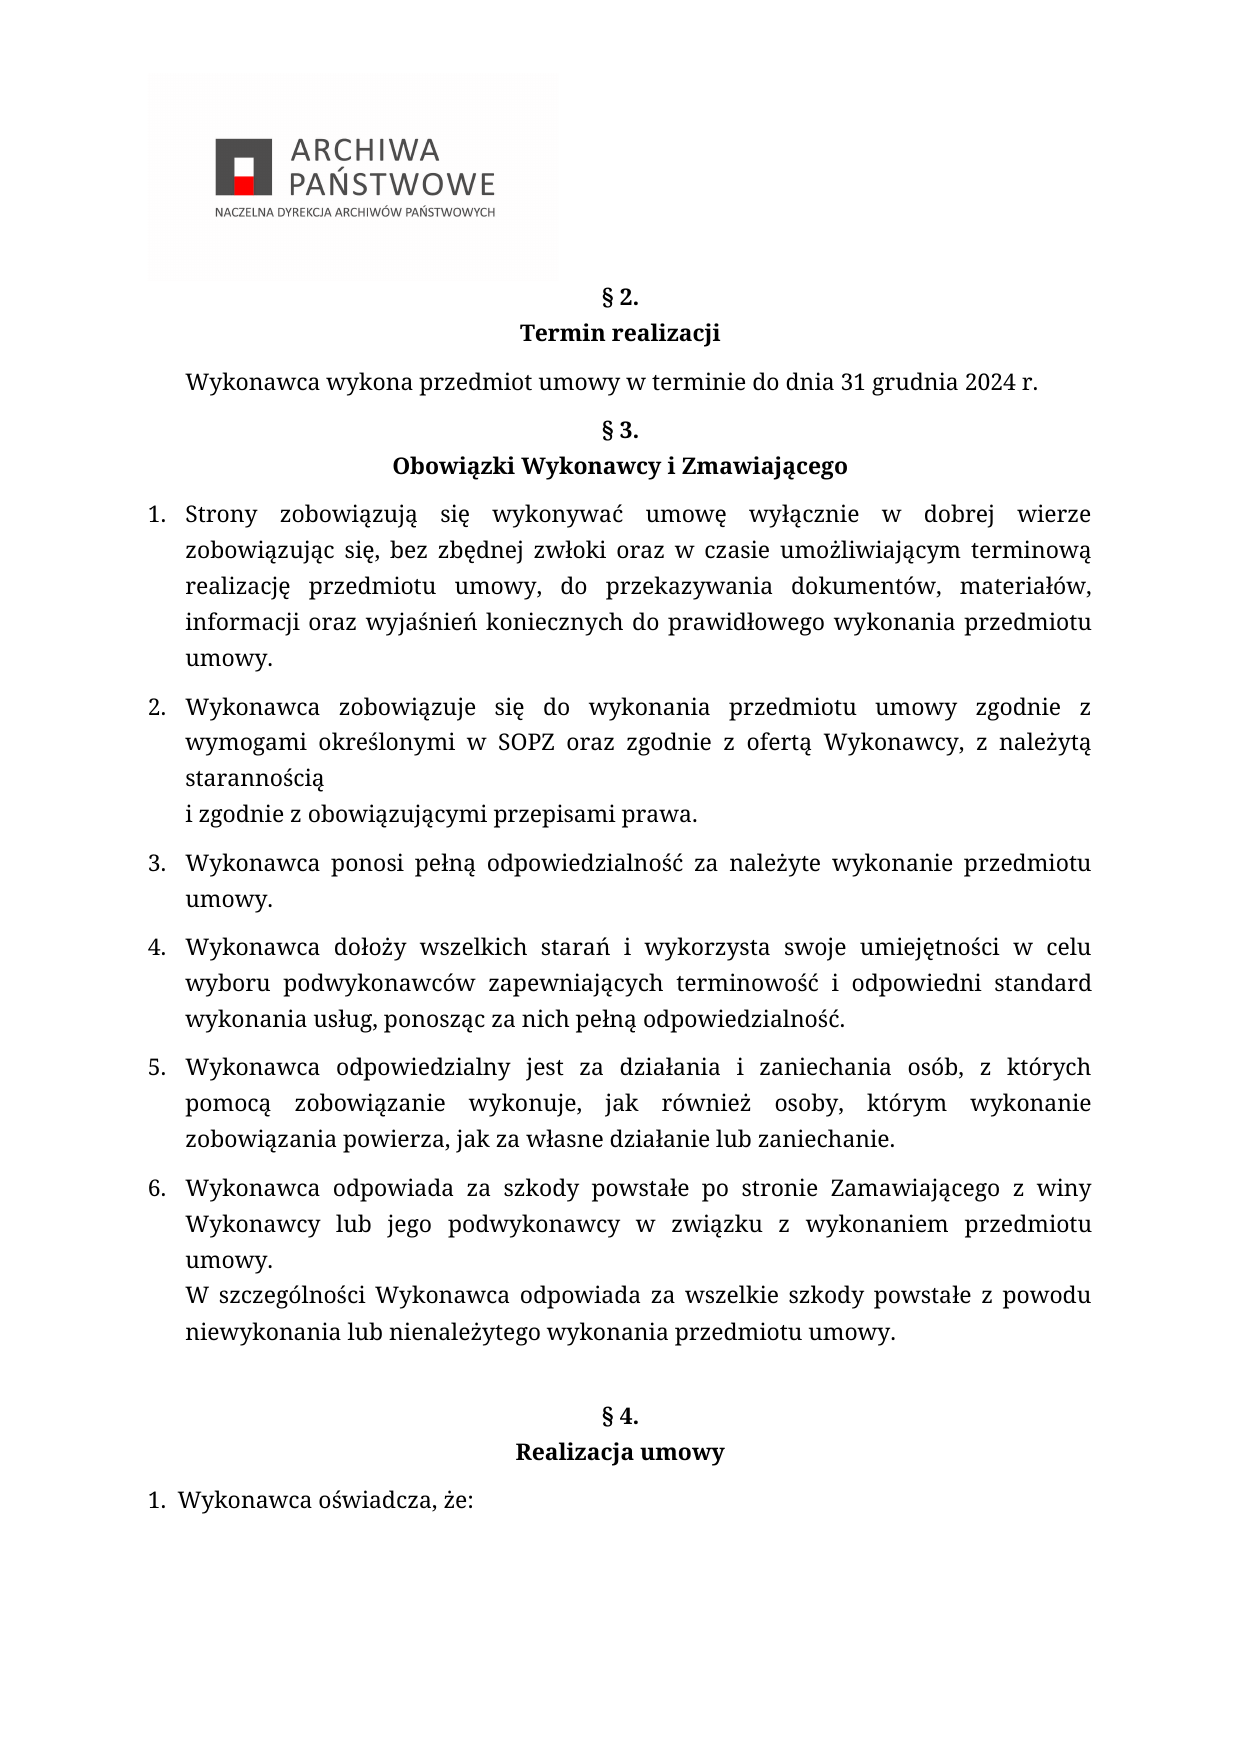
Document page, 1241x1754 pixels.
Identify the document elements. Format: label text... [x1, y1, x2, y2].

text § 4. Realizacja umowy [148, 1400, 1093, 1467]
list Wykonawca wykona przedmiot umowy w terminie do dnia 31 grudnia 2024 r. [185, 365, 1093, 397]
text § 2. Termin realizacji [148, 281, 1093, 348]
list Wykonawca dołoży wszelkich starań i wykorzysta swoje umiejętności w celu wyboru podwykonawców zapewniających terminowość i odpowiedni standard wykonania usług, ponosząc za nich pełną odpowiedzialność. [148, 931, 1093, 1034]
picture [147, 73, 559, 281]
list Strony zobowiązują się wykonywać umowę wyłącznie w dobrej wierze zobowiązując się, bez zbędnej zwłoki oraz w czasie umożliwiającym terminową realizację przedmiotu umowy, do przekazywania dokumentów, materiałów, informacji oraz wyjaśnień koniecznych do prawidłowego wykonania przedmiotu umowy. [148, 498, 1093, 673]
list Wykonawca ponosi pełną odpowiedzialność za należyte wykonanie przedmiotu umowy. [148, 847, 1093, 914]
list Wykonawca odpowiada za szkody powstałe po stronie Zamawiającego z winy Wykonawcy lub jego podwykonawcy w związku z wykonaniem przedmiotu umowy. W szczególności Wykonawca odpowiada za wszelkie szkody powstałe z powodu niewykonania lub nienależytego wykonania przedmiotu umowy. [148, 1172, 1093, 1347]
list Wykonawca zobowiązuje się do wykonania przedmiotu umowy zgodnie z wymogami określonymi w SOPZ oraz zgodnie z ofertą Wykonawcy, z należytą starannością i zgodnie z obowiązującymi przepisami prawa. [148, 690, 1093, 829]
text § 3. Obowiązki Wykonawcy i Zmawiającego [148, 414, 1093, 481]
list Wykonawca odpowiedzialny jest za działania i zaniechania osób, z których pomocą zobowiązanie wykonuje, jak również osoby, którym wykonanie zobowiązania powierza, jak za własne działanie lub zaniechanie. [148, 1051, 1093, 1154]
list Wykonawca oświadcza, że: [148, 1484, 1093, 1515]
